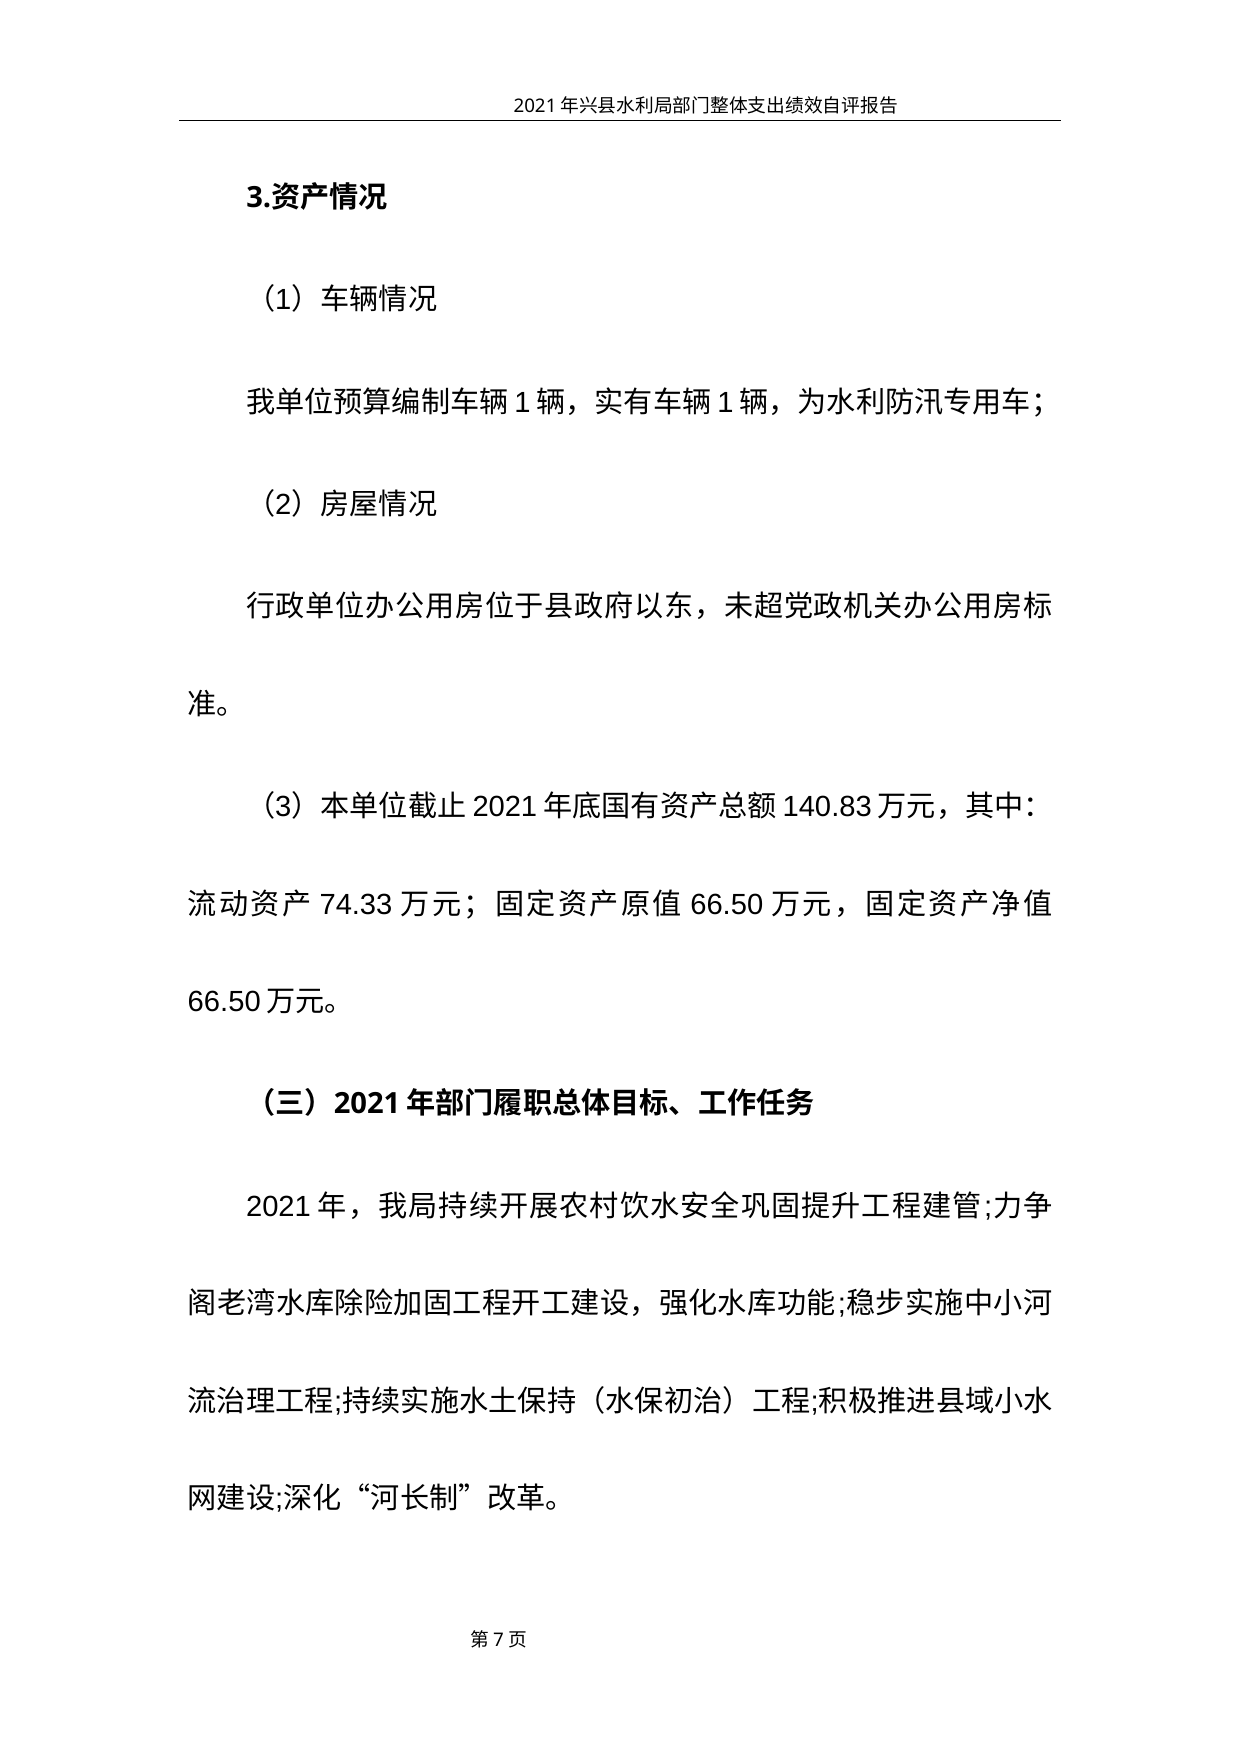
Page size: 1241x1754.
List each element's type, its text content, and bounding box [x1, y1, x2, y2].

text 行政单位办公用房位于县政府以东，未超党政机关办公用房标准。 [187, 572, 1053, 734]
text （三）2021年部门履职总体目标、工作任务 [187, 1069, 1053, 1134]
text 3.资产情况 [187, 162, 1053, 227]
text （3）本单位截止2021年底国有资产总额140.83万元，其中：流动资产74.33万元；固定资产原值66.50万元，固定资产净值66.50万元。 [187, 771, 1053, 1031]
text 我单位预算编制车辆1辆，实有车辆1辆，为水利防汛专用车； [187, 367, 1053, 432]
text 2021年，我局持续开展农村饮水安全巩固提升工程建管;力争阁老湾水库除险加固工程开工建设，强化水库功能;稳步实施中小河流治理工程;持续实施水土保持（水保初治）工程;积极推进县域小水网建设;深化“河长制”改革。 [187, 1171, 1053, 1529]
text （2）房屋情况 [187, 469, 1053, 534]
text （1）车辆情况 [187, 264, 1053, 329]
